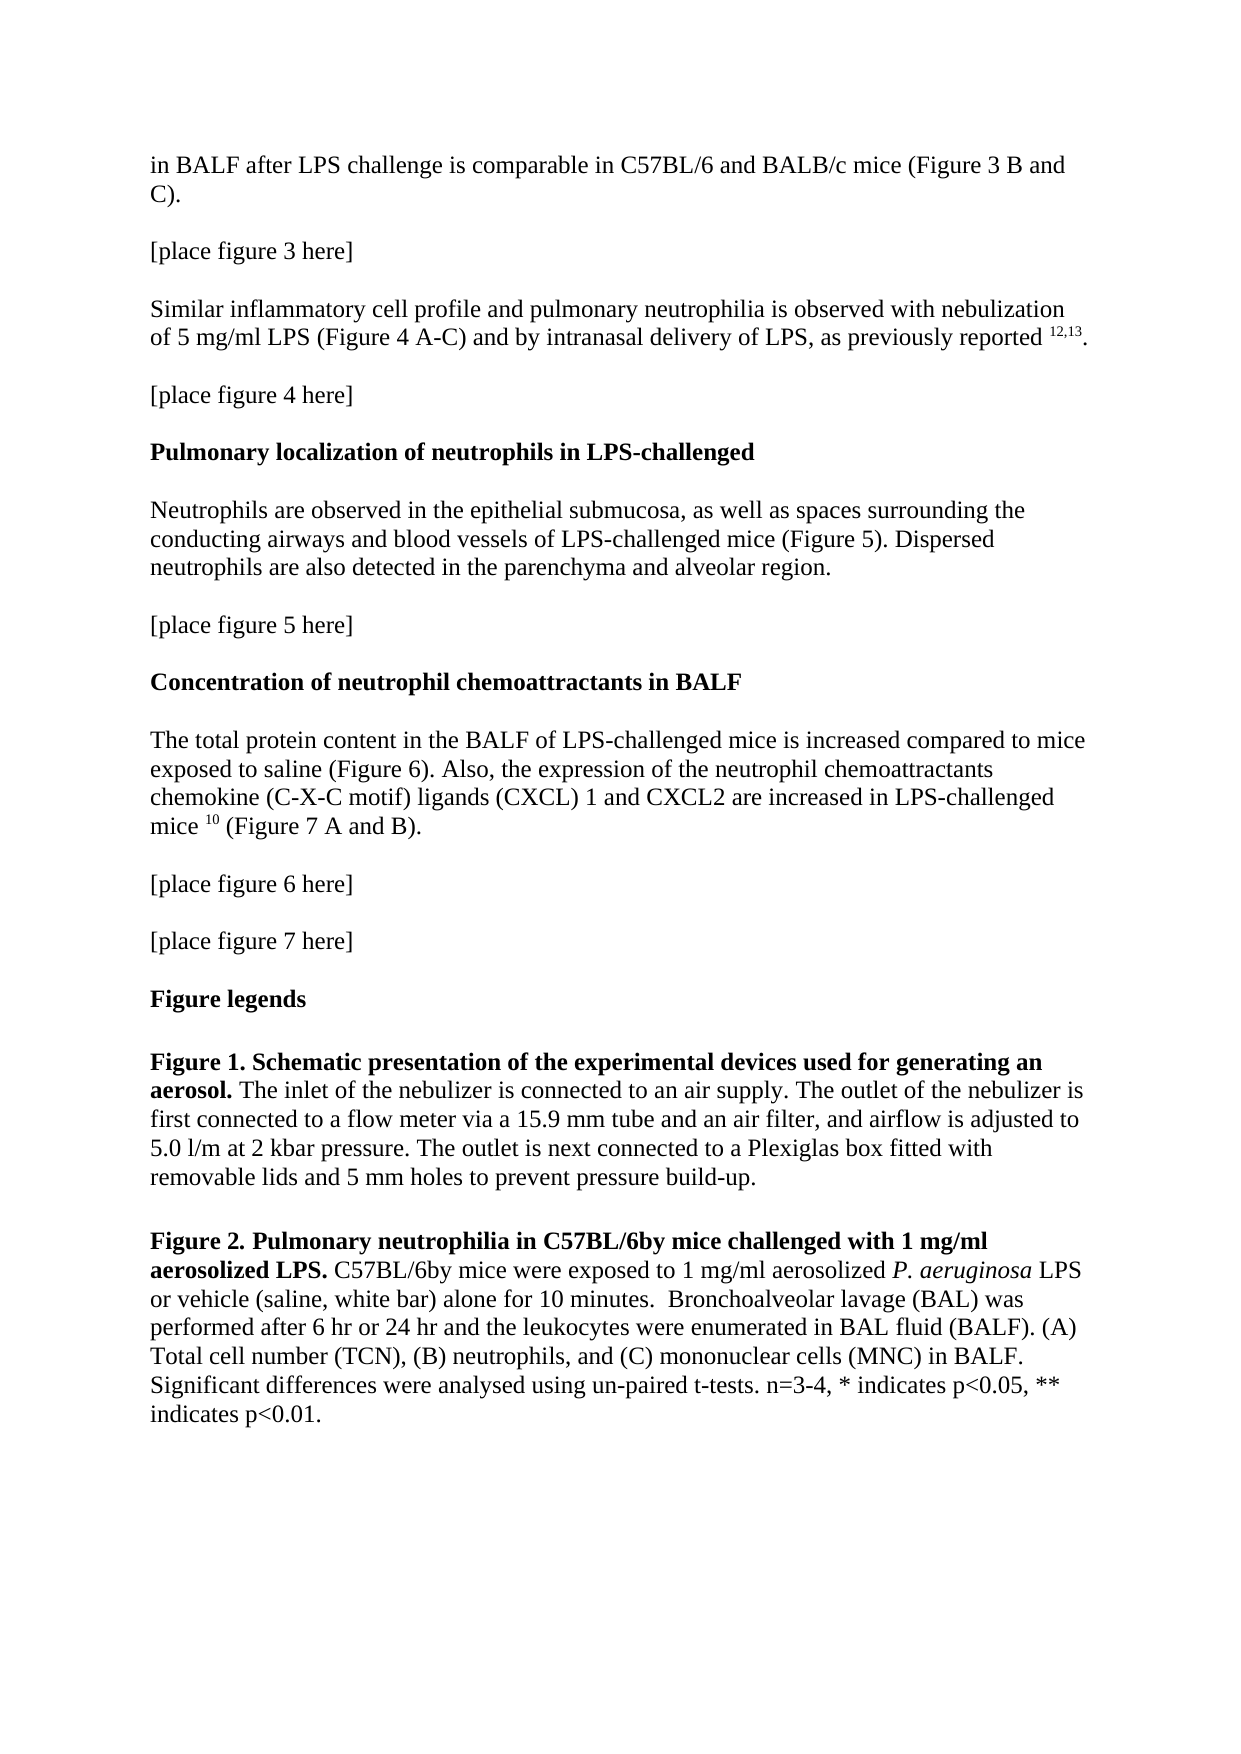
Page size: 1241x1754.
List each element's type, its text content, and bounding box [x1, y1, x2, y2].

text [place figure 3 here] [150, 236, 1090, 265]
text Concentration of neutrophil chemoattractants in BALF [150, 667, 1090, 696]
subtitle Figure 2. Pulmonary neutrophilia in C57BL/6by mice challenged with 1 mg/ml aerosolized LPS. C57BL/6by mice were exposed to 1 mg/ml aerosolized P. aeruginosa LPS or vehicle (saline, white bar) alone for 10 minutes. Bronchoalveolar lavage (BAL) was performed after 6 hr or 24 hr and the leukocytes were enumerated in BAL fluid (BALF). (A) Total cell number (TCN), (B) neutrophils, and (C) mononuclear cells (MNC) in BALF. Significant differences were analysed using un-paired t-tests. n=3-4, * indicates p<0.05, ** indicates p<0.01. [150, 1226, 1090, 1427]
text The total protein content in the BALF of LPS-challenged mice is increased compared to mice exposed to saline (Figure 6). Also, the expression of the neutrophil chemoattractants chemokine (C-X-C motif) ligands (CXCL) 1 and CXCL2 are increased in LPS-challenged mice 10 (Figure 7 A and B). [150, 725, 1090, 840]
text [150, 150, 1090, 207]
text Neutrophils are observed in the epithelial submucosa, as well as spaces surrounding the conducting airways and blood vessels of LPS-challenged mice (Figure 5). Dispersed neutrophils are also detected in the parenchyma and alveolar region. [150, 495, 1090, 581]
text [place figure 7 here] [150, 926, 1090, 955]
text [place figure 5 here] [150, 610, 1090, 639]
text Pulmonary localization of neutrophils in LPS-challenged [150, 437, 1090, 466]
text Figure legends [150, 984, 1090, 1012]
text [place figure 6 here] [150, 869, 1090, 897]
subtitle Figure 1. Schematic presentation of the experimental devices used for generating an aerosol. The inlet of the nebulizer is connected to an air supply. The outlet of the nebulizer is first connected to a flow meter via a 15.9 mm tube and an air filter, and airflow is adjusted to 5.0 l/m at 2 kbar pressure. The outlet is next connected to a Plexiglas box fitted with removable lids and 5 mm holes to prevent pressure build-up. [150, 1047, 1090, 1190]
text Similar inflammatory cell profile and pulmonary neutrophilia is observed with nebulization of 5 mg/ml LPS (Figure 4 A-C) and by intranasal delivery of LPS, as previously reported 12,13. [150, 294, 1090, 351]
text [place figure 4 here] [150, 380, 1090, 409]
